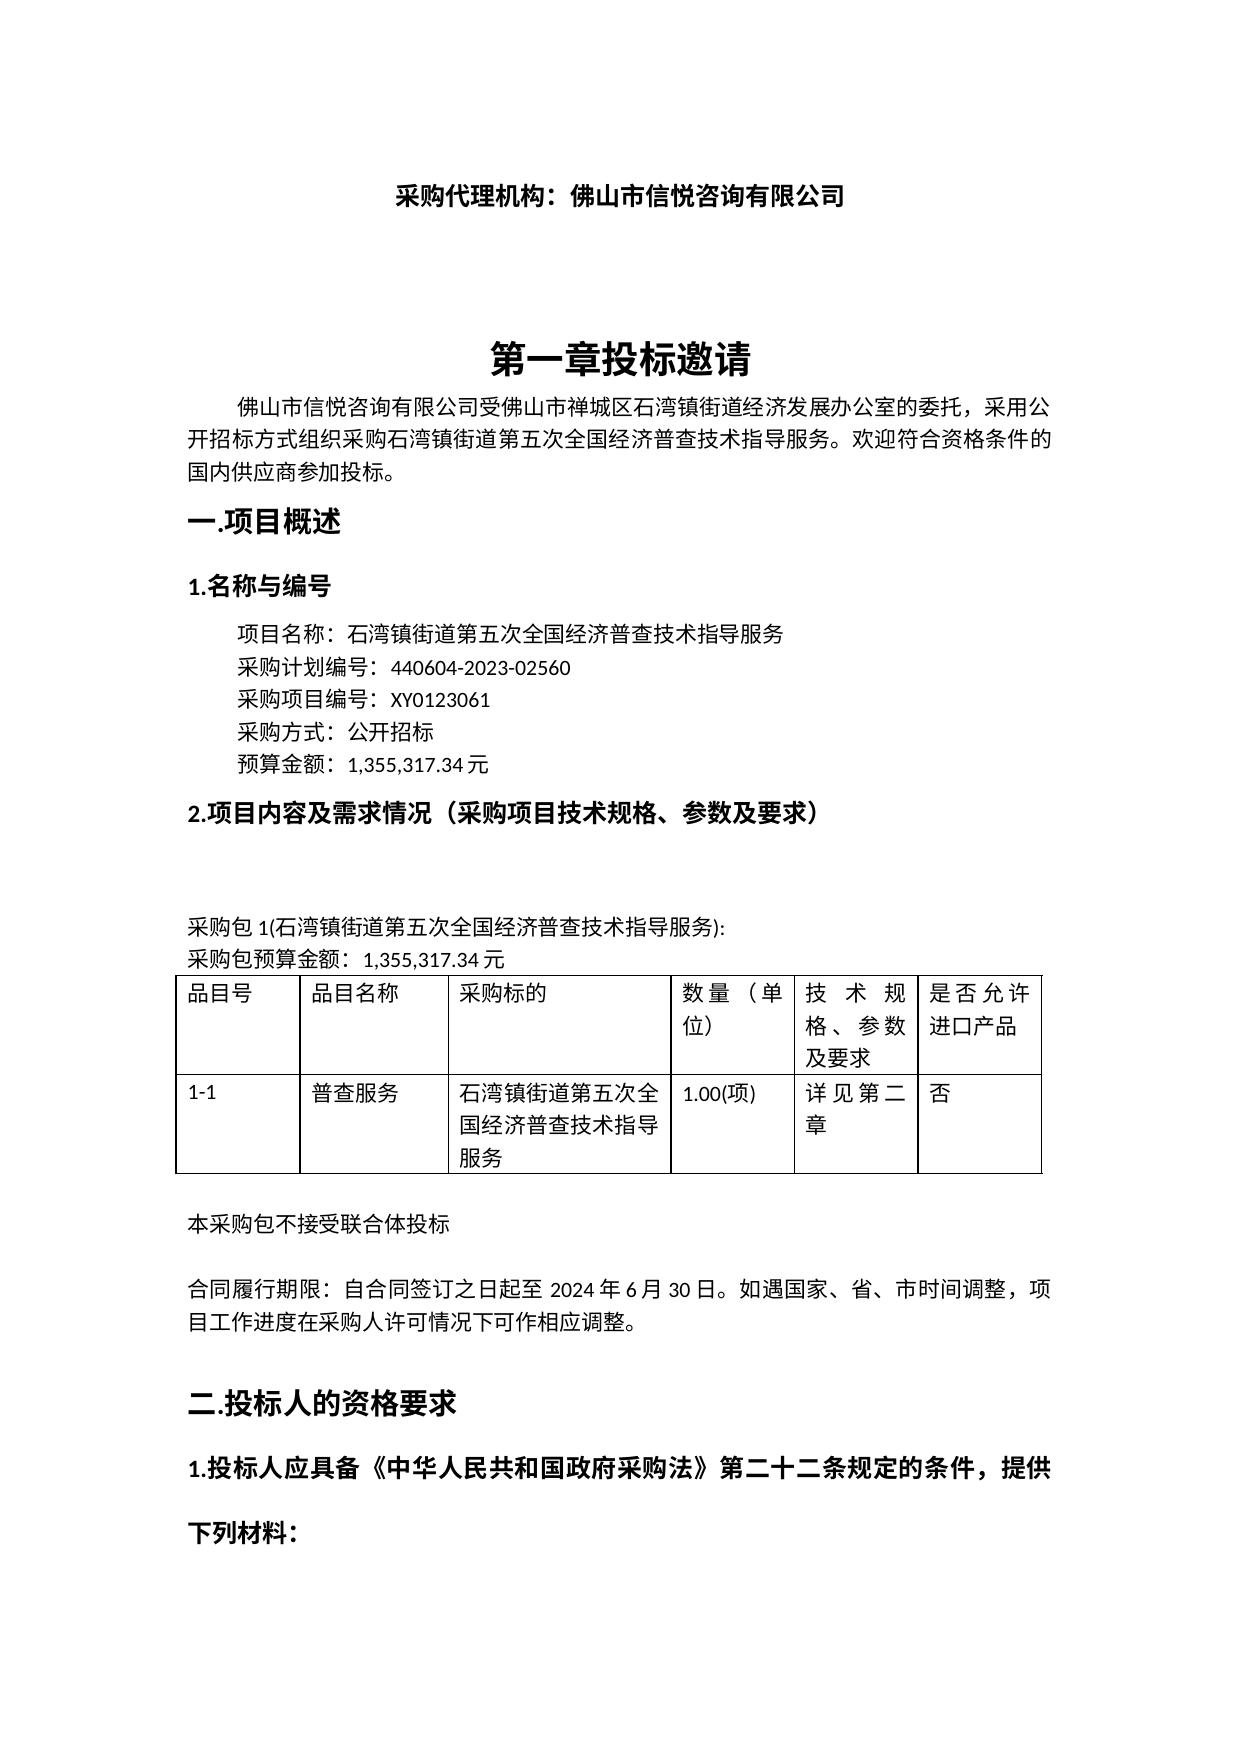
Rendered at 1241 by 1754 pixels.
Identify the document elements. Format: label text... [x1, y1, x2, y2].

table_cell 1-1 [177, 1075, 299, 1173]
text 采购项目编号：XY0123061 [187, 682, 1053, 714]
table_header 采购标的 [449, 976, 670, 1073]
text 预算金额：1,355,317.34元 [187, 747, 1053, 779]
table_cell 石湾镇街道第五次全国经济普查技术指导服务 [449, 1075, 670, 1173]
table_header 品目名称 [301, 976, 448, 1073]
text 佛山市信悦咨询有限公司受佛山市禅城区石湾镇街道经济发展办公室的委托，采用公开招标方式组织采购石湾镇街道第五次全国经济普查技术指导服务。欢迎符合资格条件的国内供应商参加投标。 [187, 389, 1053, 487]
text 一.项目概述 [187, 487, 1053, 552]
text 二.投标人的资格要求 [187, 1369, 1053, 1434]
table_header 品目号 [177, 976, 299, 1073]
text 合同履行期限：自合同签订之日起至2024年6月30日。如遇国家、省、市时间调整，项目工作进度在采购人许可情况下可作相应调整。 [187, 1272, 1053, 1337]
text 1.投标人应具备《中华人民共和国政府采购法》第二十二条规定的条件，提供下列材料： [187, 1434, 1053, 1564]
text 项目名称：石湾镇街道第五次全国经济普查技术指导服务 [187, 617, 1053, 649]
text 采购包1(石湾镇街道第五次全国经济普查技术指导服务): [187, 909, 1053, 942]
text 1.名称与编号 [187, 552, 1053, 617]
text 2.项目内容及需求情况（采购项目技术规格、参数及要求） [187, 779, 1053, 844]
table_header 是否允许进口产品 [919, 976, 1041, 1073]
table_cell 详见第二章 [795, 1075, 917, 1173]
text 本采购包不接受联合体投标 [187, 1207, 1053, 1239]
text 采购包预算金额：1,355,317.34元 [187, 942, 1053, 974]
table_cell 1.00(项) [672, 1075, 794, 1173]
text 第一章投标邀请 [187, 324, 1053, 389]
text 采购计划编号：440604-2023-02560 [187, 649, 1053, 682]
table_cell 否 [919, 1075, 1041, 1173]
table_header 技术规格、参数及要求 [795, 976, 917, 1073]
text 采购方式：公开招标 [187, 714, 1053, 747]
text 采购代理机构：佛山市信悦咨询有限公司 [187, 162, 1053, 227]
table_header 数量（单位） [672, 976, 794, 1073]
table_cell 普查服务 [301, 1075, 448, 1173]
